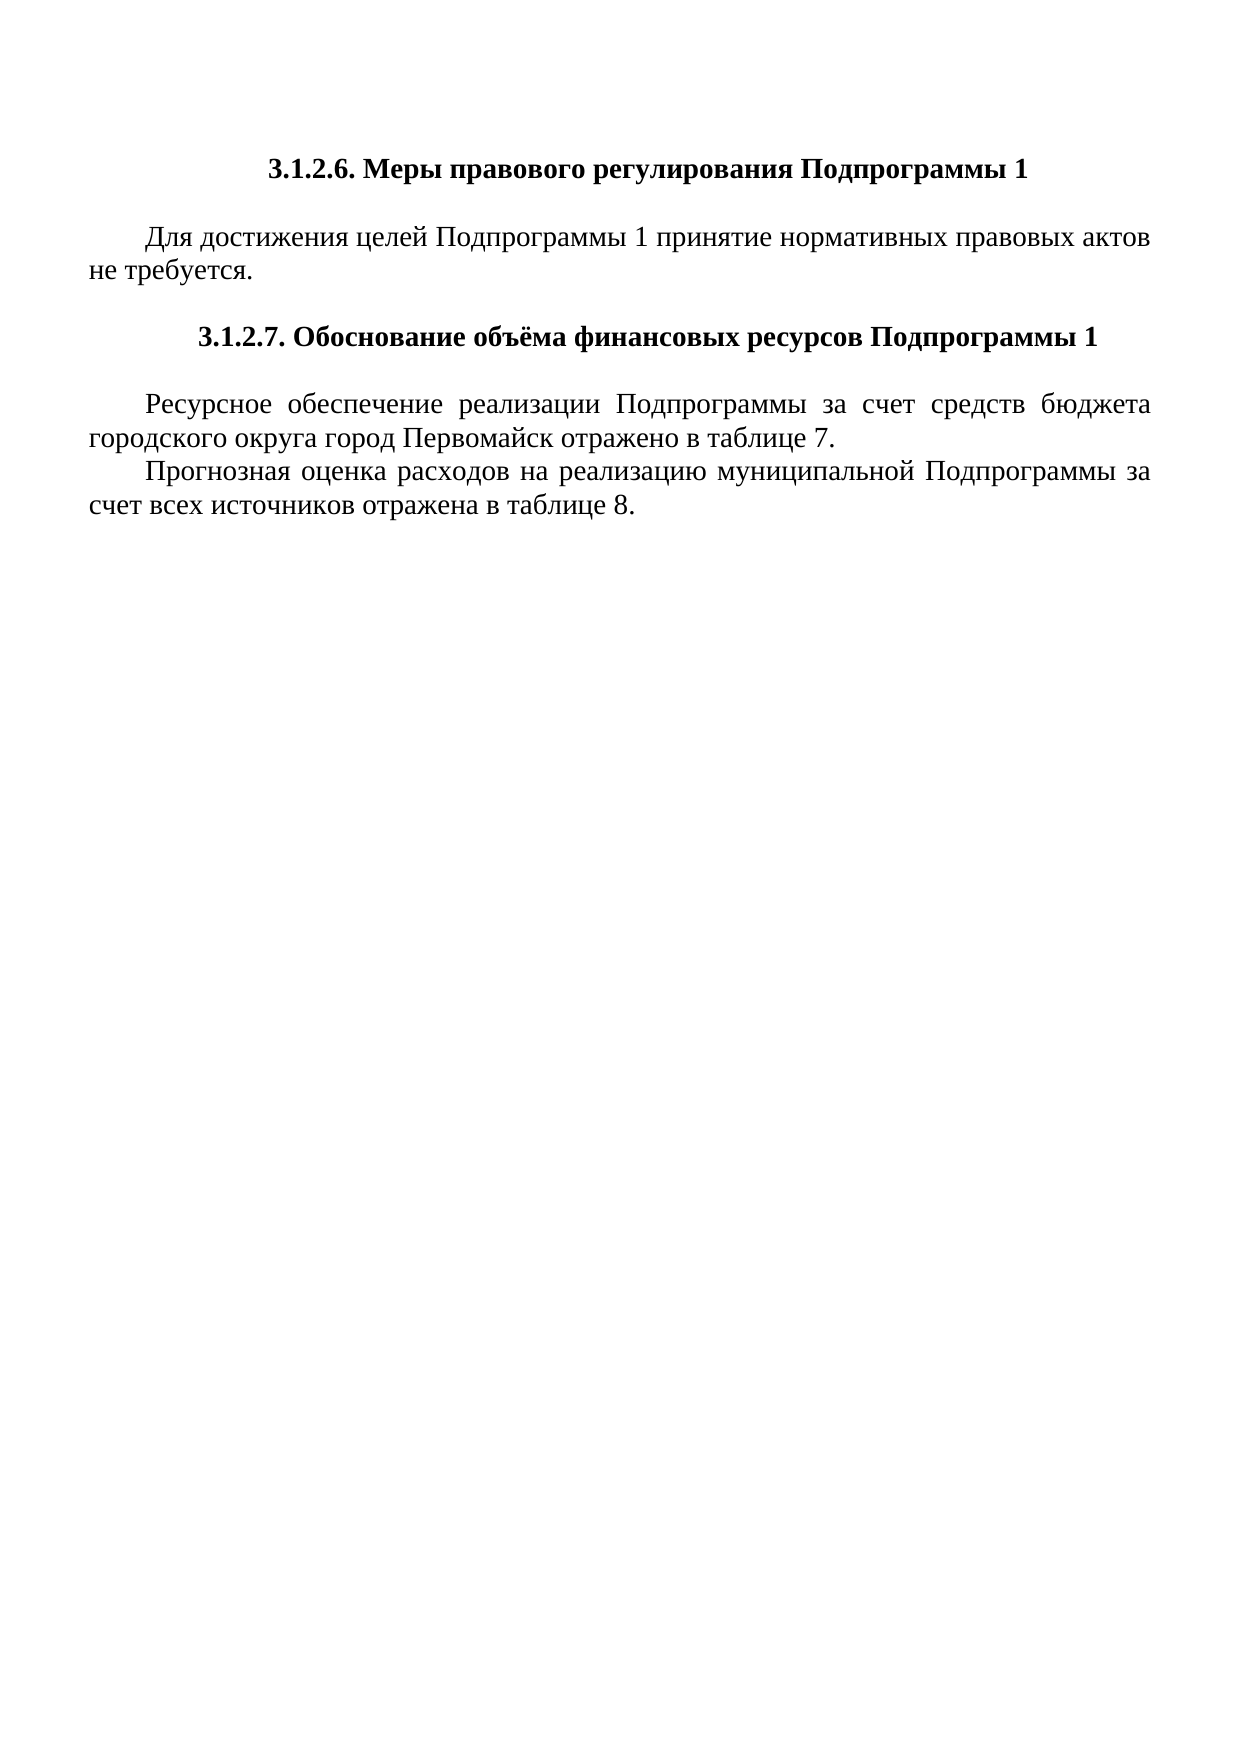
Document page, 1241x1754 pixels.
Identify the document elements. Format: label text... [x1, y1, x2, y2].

text Ресурсное обеспечение реализации Подпрограммы за счет средств бюджета городского округа город Первомайск отражено в таблице 7. [88, 386, 1152, 453]
text Прогнозная оценка расходов на реализацию муниципальной Подпрограммы за счет всех источников отражена в таблице 8. [88, 453, 1152, 521]
text 3.1.2.7. Обоснование объёма финансовых ресурсов Подпрограммы 1 [88, 319, 1152, 353]
text Для достижения целей Подпрограммы 1 принятие нормативных правовых актов не требуется. [88, 219, 1152, 286]
text 3.1.2.6. Меры правового регулирования Подпрограммы 1 [88, 152, 1152, 185]
